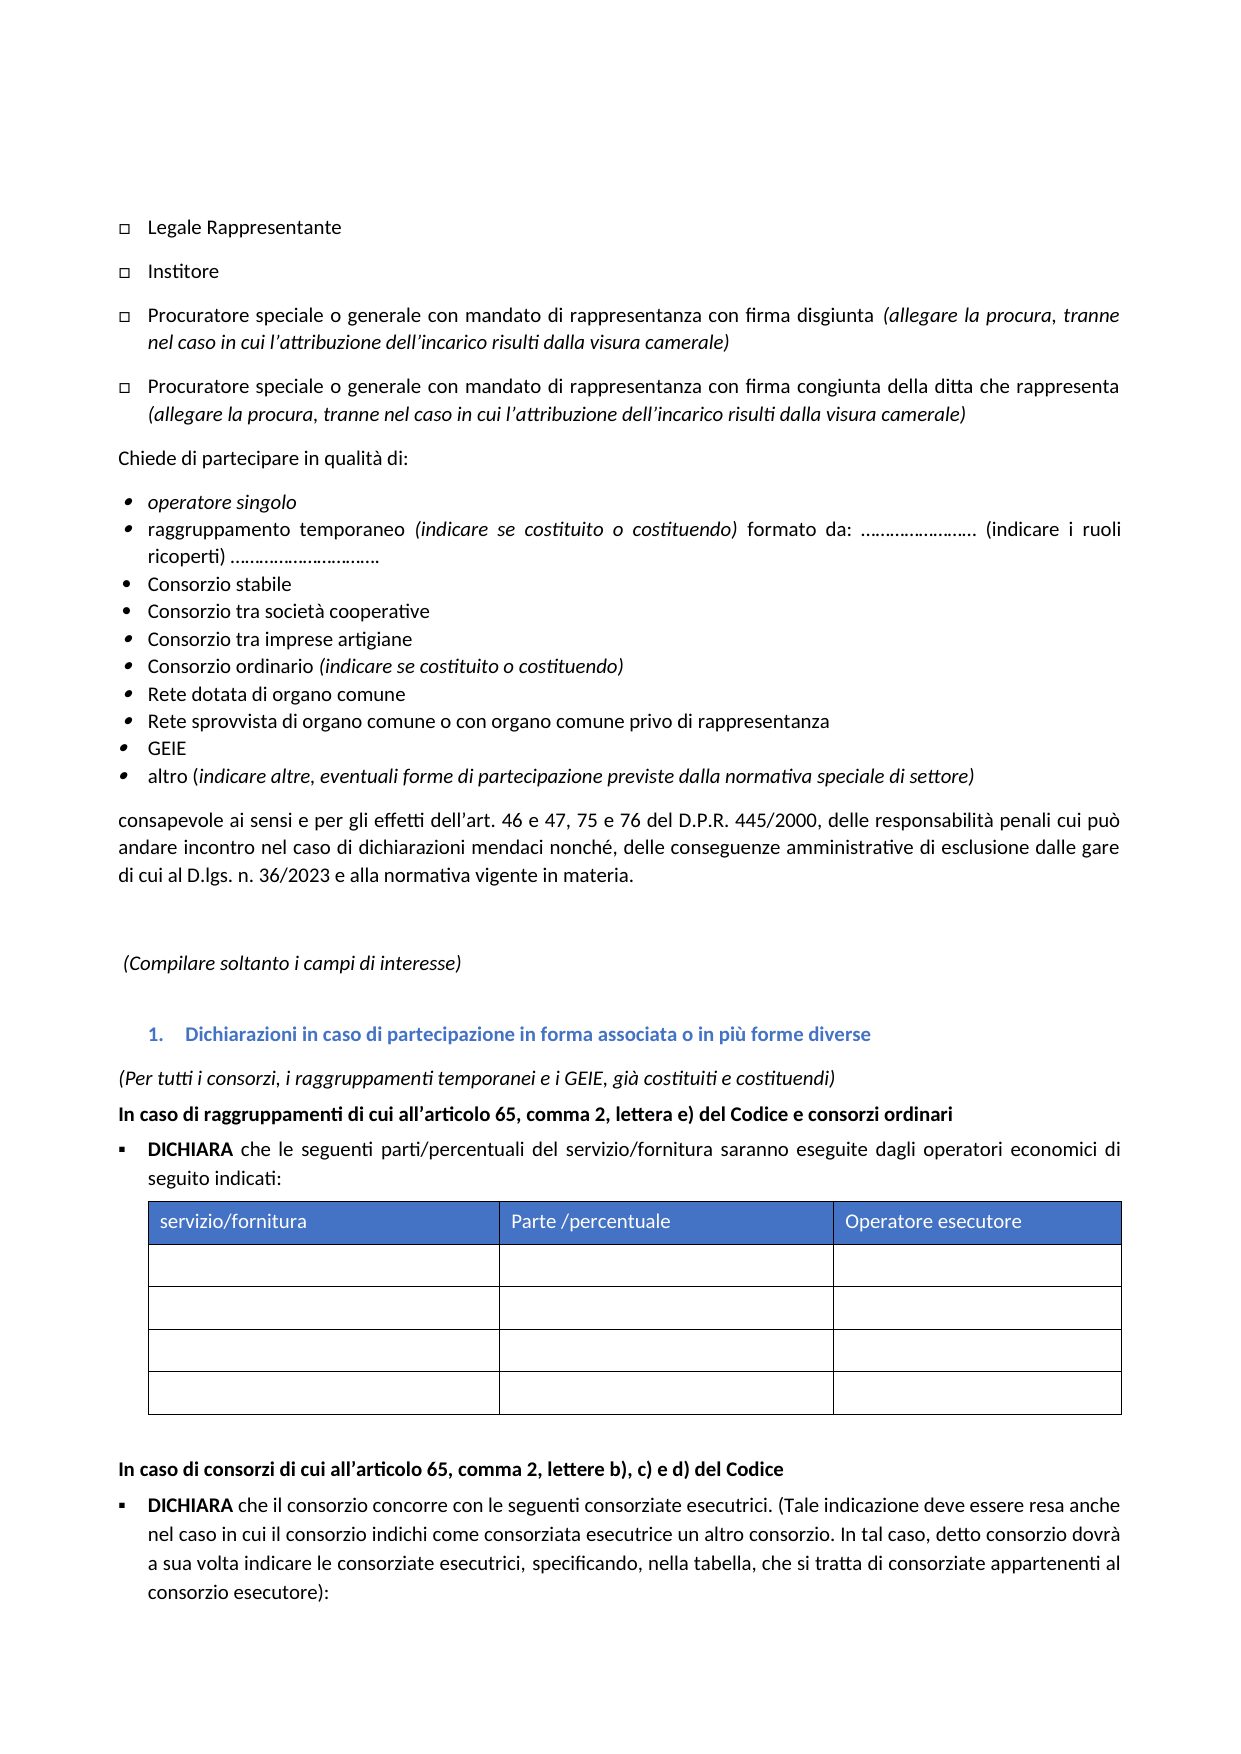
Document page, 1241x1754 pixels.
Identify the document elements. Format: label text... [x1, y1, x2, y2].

list Consorzio tra imprese artigiane [123, 626, 1122, 651]
list Rete dotata di organo comune [123, 681, 1122, 706]
list Rete sprovvista di organo comune o con organo comune privo di rappresentanza [123, 708, 1122, 733]
table_cell [149, 1245, 499, 1286]
table_cell [500, 1287, 833, 1329]
table_cell [149, 1287, 499, 1329]
text (Per tutti i consorzi, i raggruppamenti temporanei e i GEIE, già costituiti e costituendi) [118, 1065, 1122, 1091]
table_cell [834, 1245, 1121, 1286]
table_header servizio/fornitura [149, 1202, 499, 1244]
text □ Procuratore speciale o generale con mandato di rappresentanza con firma congiunta della ditta che rappresenta (allegare la procura, tranne nel caso in cui l’attribuzione dell’incarico risulti dalla visura camerale) [118, 373, 1122, 426]
table_cell [149, 1330, 499, 1371]
text □ Legale Rappresentante [118, 214, 1122, 239]
text □ Institore [118, 258, 1122, 283]
list altro (indicare altre, eventuali forme di partecipazione previste dalla normativa speciale di settore) [118, 763, 1122, 788]
table_header Operatore esecutore [834, 1202, 1121, 1244]
table_cell [500, 1245, 833, 1286]
text ▪ DICHIARA che il consorzio concorre con le seguenti consorziate esecutrici. (Tale indicazione deve essere resa anche nel caso in cui il consorzio indichi come consorziata esecutrice un altro consorzio. In tal caso, detto consorzio dovrà a sua volta indicare le consorziate esecutrici, specificando, nella tabella, che si tratta di consorziate appartenenti al consorzio esecutore): [118, 1492, 1122, 1605]
list Dichiarazioni in caso di partecipazione in forma associata o in più forme diverse [148, 1021, 1122, 1047]
table_cell [834, 1372, 1121, 1414]
text consapevole ai sensi e per gli effetti dell’art. 46 e 47, 75 e 76 del D.P.R. 445/2000, delle responsabilità penali cui può andare incontro nel caso di dichiarazioni mendaci nonché, delle conseguenze amministrative di esclusione dalle gare di cui al D.lgs. n. 36/2023 e alla normativa vigente in materia. [118, 807, 1122, 887]
list raggruppamento temporaneo (indicare se costituito o costituendo) formato da: …………………… (indicare i ruoli ricoperti) …………………………. [123, 516, 1122, 569]
table_header Parte /percentuale [500, 1202, 833, 1244]
list GEIE [118, 736, 1122, 761]
text □ Procuratore speciale o generale con mandato di rappresentanza con firma disgiunta (allegare la procura, tranne nel caso in cui l’attribuzione dell’incarico risulti dalla visura camerale) [118, 302, 1122, 355]
table_cell [834, 1287, 1121, 1329]
text (Compilare soltanto i campi di interesse) [118, 950, 1122, 975]
text ▪ DICHIARA che le seguenti parti/percentuali del servizio/fornitura saranno eseguite dagli operatori economici di seguito indicati: [118, 1136, 1122, 1191]
list Consorzio tra società cooperative [123, 598, 1122, 624]
table_cell [500, 1372, 833, 1414]
text In caso di consorzi di cui all’articolo 65, comma 2, lettere b), c) e d) del Codice [118, 1456, 1122, 1482]
table_cell [500, 1330, 833, 1371]
table_cell [149, 1372, 499, 1414]
list Consorzio ordinario (indicare se costituito o costituendo) [123, 653, 1122, 679]
list Consorzio stabile [123, 571, 1122, 597]
text In caso di raggruppamenti di cui all’articolo 65, comma 2, lettera e) del Codice e consorzi ordinari [118, 1101, 1122, 1126]
text Chiede di partecipare in qualità di: [118, 445, 1122, 470]
list operatore singolo [123, 489, 1122, 514]
table_cell [834, 1330, 1121, 1371]
